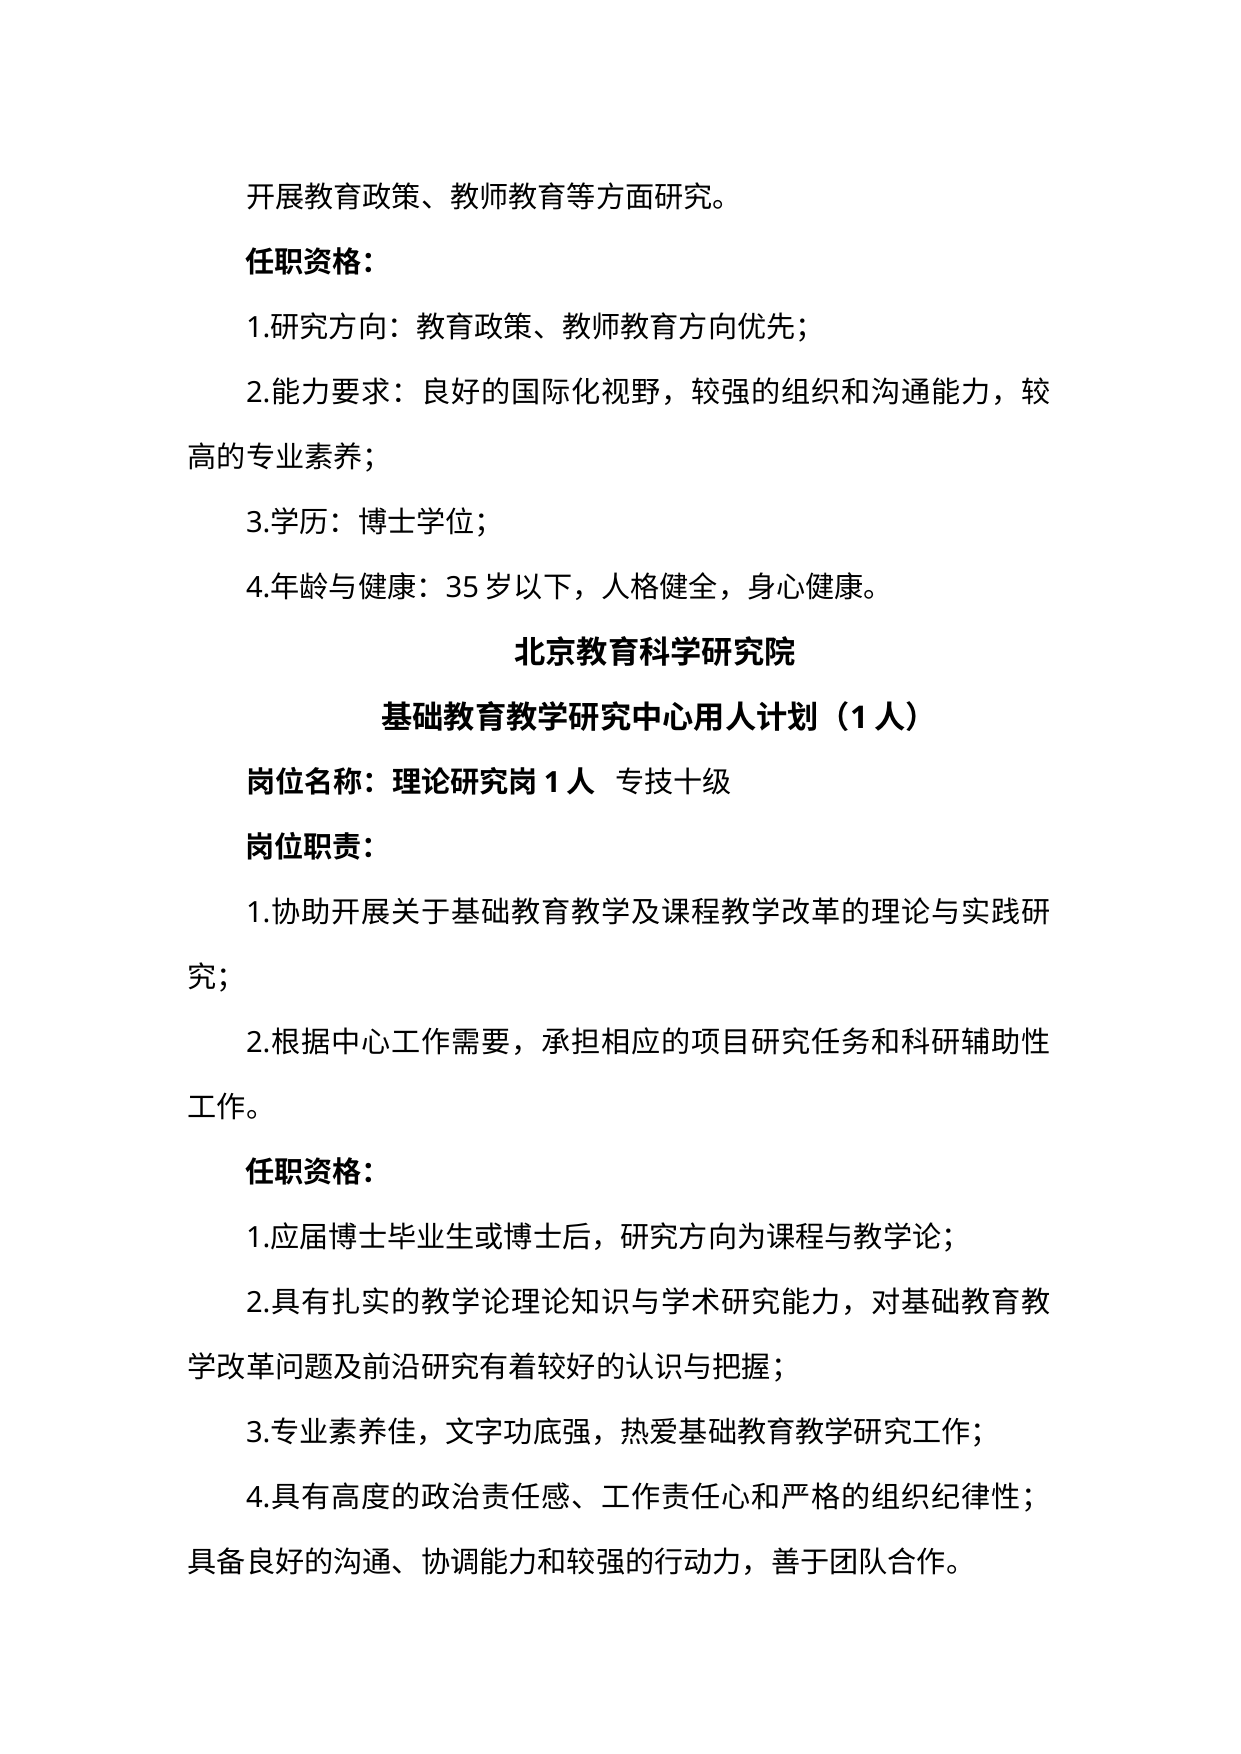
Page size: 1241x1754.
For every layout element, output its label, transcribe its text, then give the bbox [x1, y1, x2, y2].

text 开展教育政策、教师教育等方面研究。 [187, 162, 1053, 227]
text 岗位职责： [187, 812, 1053, 877]
text 2.根据中心工作需要，承担相应的项目研究任务和科研辅助性工作。 [187, 1007, 1053, 1137]
text 北京教育科学研究院 [187, 617, 1053, 682]
text 岗位名称：理论研究岗1人 专技十级 [187, 747, 1053, 812]
text 基础教育教学研究中心用人计划（1人） [187, 682, 1053, 747]
text 任职资格： [187, 1137, 1053, 1202]
text 4.年龄与健康：35岁以下，人格健全，身心健康。 [187, 552, 1053, 617]
text 1.研究方向：教育政策、教师教育方向优先； [187, 292, 1053, 357]
text 1.协助开展关于基础教育教学及课程教学改革的理论与实践研究； [187, 877, 1053, 1007]
text 4.具有高度的政治责任感、工作责任心和严格的组织纪律性；具备良好的沟通、协调能力和较强的行动力，善于团队合作。 [187, 1462, 1053, 1592]
text 3.专业素养佳，文字功底强，热爱基础教育教学研究工作； [187, 1397, 1053, 1462]
text 2.具有扎实的教学论理论知识与学术研究能力，对基础教育教学改革问题及前沿研究有着较好的认识与把握； [187, 1267, 1053, 1397]
text 3.学历：博士学位； [187, 487, 1053, 552]
text 任职资格： [187, 227, 1053, 292]
text 1.应届博士毕业生或博士后，研究方向为课程与教学论； [187, 1202, 1053, 1267]
text 2.能力要求：良好的国际化视野，较强的组织和沟通能力，较高的专业素养； [187, 357, 1053, 487]
